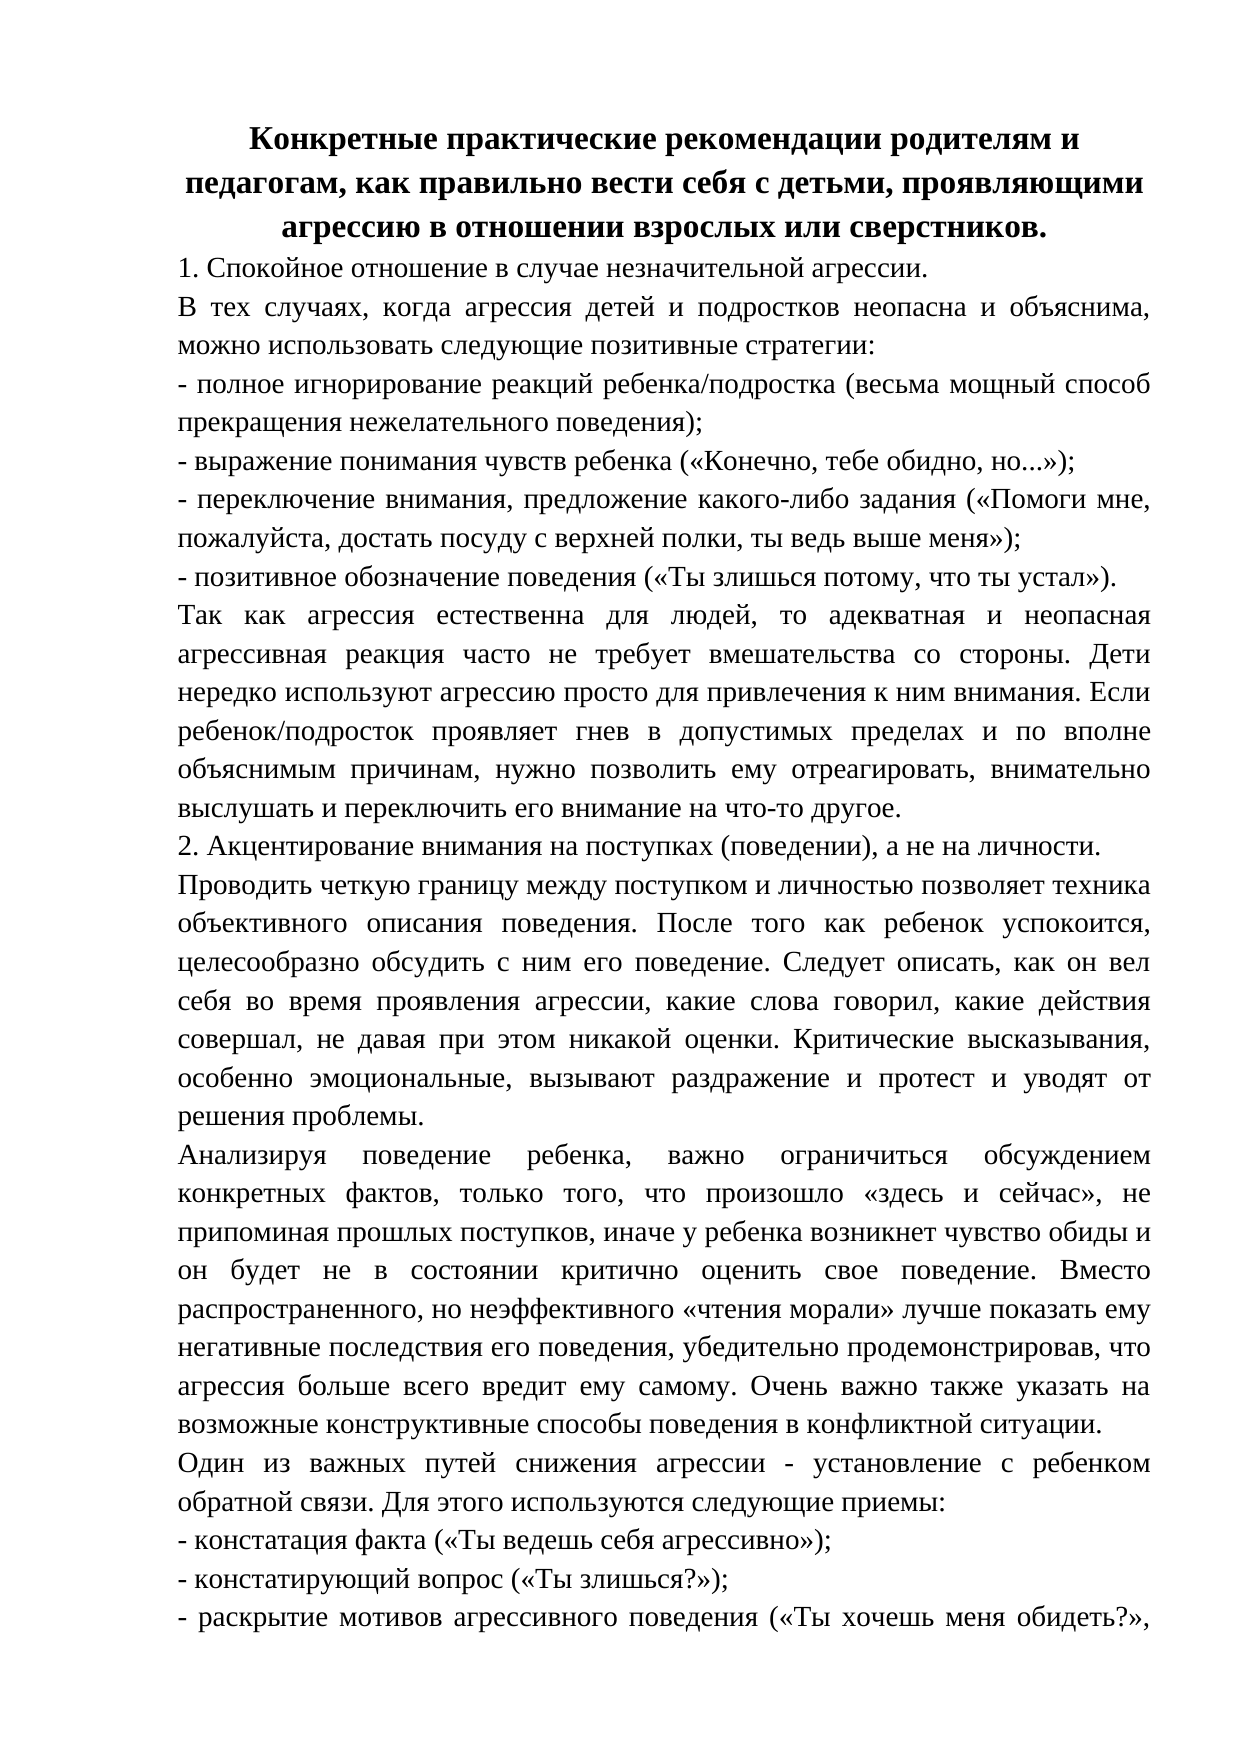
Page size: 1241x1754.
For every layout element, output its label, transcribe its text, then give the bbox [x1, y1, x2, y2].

text - выражение понимания чувств ребенка («Конечно, тебе обидно, но...»); [177, 443, 1152, 477]
text 1. Спокойное отношение в случае незначительной агрессии. [177, 250, 1152, 284]
text Так как агрессия естественна для людей, то адекватная и неопасная агрессивная реакция часто не требует вмешательства со стороны. Дети нередко используют агрессию просто для привлечения к ним внимания. Если ребенок/подросток проявляет гнев в допустимых пределах и по вполне объяснимым причинам, нужно позволить ему отреагировать, внимательно выслушать и переключить его внимание на что-то другое. [177, 597, 1152, 823]
text - констатация факта («Ты ведешь себя агрессивно»); [177, 1522, 1152, 1556]
text В тех случаях, когда агрессия детей и подростков неопасна и объяснима, можно использовать следующие позитивные стратегии: [177, 289, 1152, 361]
text Один из важных путей снижения агрессии - установление с ребенком обратной связи. Для этого используются следующие приемы: [177, 1445, 1152, 1517]
text - переключение внимания, предложение какого-либо задания («Помоги мне, пожалуйста, достать посуду с верхней полки, ты ведь выше меня»); [177, 482, 1152, 554]
text Анализируя поведение ребенка, важно ограничиться обсуждением конкретных фактов, только того, что произошло «здесь и сейчас», не припоминая прошлых поступков, иначе у ребенка возникнет чувство обиды и он будет не в состоянии критично оценить свое поведение. Вместо распространенного, но неэффективного «чтения морали» лучше показать ему негативные последствия его поведения, убедительно продемонстрировав, что агрессия больше всего вредит ему самому. Очень важно также указать на возможные конструктивные способы поведения в конфликтной ситуации. [177, 1137, 1152, 1440]
text - констатирующий вопрос («Ты злишься?»); [177, 1561, 1152, 1594]
text - позитивное обозначение поведения («Ты злишься потому, что ты устал»). [177, 559, 1152, 592]
text Конкретные практические рекомендации родителям и педагогам, как правильно вести себя с детьми, проявляющими агрессию в отношении взрослых или сверстников. [177, 118, 1152, 244]
text - полное игнорирование реакций ребенка/подростка (весьма мощный способ прекращения нежелательного поведения); [177, 366, 1152, 438]
text 2. Акцентирование внимания на поступках (поведении), а не на личности. [177, 828, 1152, 862]
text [177, 1599, 1152, 1633]
text Проводить четкую границу между поступком и личностью позволяет техника объективного описания поведения. После того как ребенок успокоится, целесообразно обсудить с ним его поведение. Следует описать, как он вел себя во время проявления агрессии, какие слова говорил, какие действия совершал, не давая при этом никакой оценки. Критические высказывания, особенно эмоциональные, вызывают раздражение и протест и уводят от решения проблемы. [177, 867, 1152, 1132]
